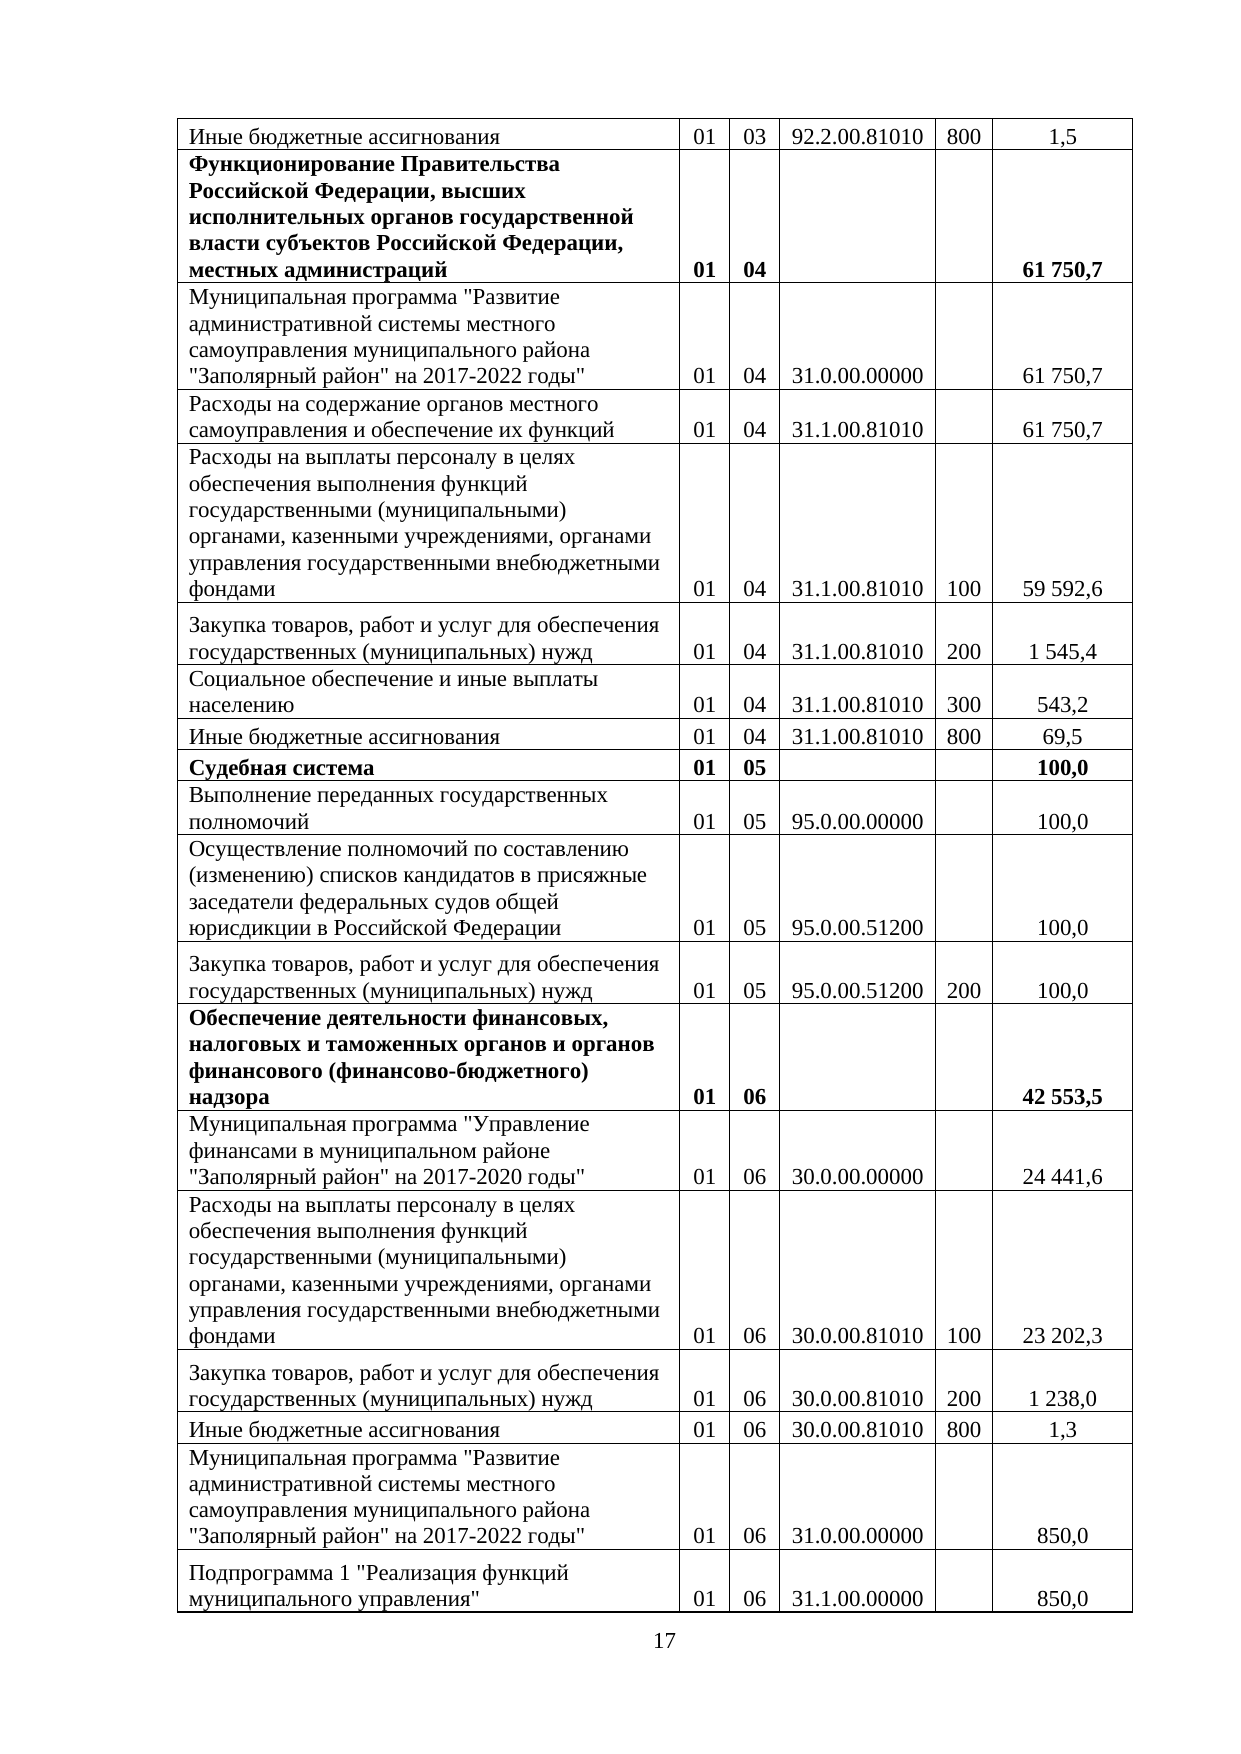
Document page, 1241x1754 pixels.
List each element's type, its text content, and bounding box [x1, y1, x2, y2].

table_cell Иные бюджетные ассигнования [178, 719, 679, 749]
table_cell Закупка товаров, работ и услуг для обеспечения государственных (муниципальных) нужд [178, 603, 679, 664]
table_cell 850,0 [993, 1444, 1132, 1549]
table_cell [936, 1444, 992, 1549]
table_cell 06 [730, 1350, 779, 1411]
table_cell 01 [680, 835, 729, 941]
table_cell 06 [730, 1191, 779, 1349]
table_cell 300 [936, 665, 992, 718]
table_cell 800 [936, 119, 992, 149]
table_cell Муниципальная программа "Управление финансами в муниципальном районе "Заполярный район" на 2017-2020 годы" [178, 1111, 679, 1189]
table_cell 30.0.00.81010 [780, 1191, 935, 1349]
table_cell 06 [730, 1444, 779, 1549]
table_cell [936, 1111, 992, 1189]
table_cell 850,0 [993, 1550, 1132, 1611]
table_cell 95.0.00.00000 [780, 781, 935, 834]
table_cell 04 [730, 719, 779, 749]
table_cell 61 750,7 [993, 283, 1132, 389]
table_cell 04 [730, 665, 779, 718]
table_cell 01 [680, 719, 729, 749]
table_cell 04 [730, 150, 779, 282]
table_cell 31.1.00.81010 [780, 603, 935, 664]
table_cell Социальное обеспечение и иные выплаты населению [178, 665, 679, 718]
table_cell 61 750,7 [993, 390, 1132, 442]
table_cell [936, 150, 992, 282]
table_cell Расходы на содержание органов местного самоуправления и обеспечение их функций [178, 390, 679, 442]
table_cell 06 [730, 1550, 779, 1611]
table_cell [780, 150, 935, 282]
table_cell 92.2.00.81010 [780, 119, 935, 149]
table_cell 01 [680, 781, 729, 834]
table_cell 01 [680, 1412, 729, 1442]
table_cell 100,0 [993, 835, 1132, 941]
table_cell 31.1.00.81010 [780, 719, 935, 749]
table_cell 100,0 [993, 781, 1132, 834]
table_cell 100,0 [993, 942, 1132, 1003]
table_cell [936, 781, 992, 834]
table_cell 42 553,5 [993, 1004, 1132, 1109]
table_cell 1,5 [993, 119, 1132, 149]
table_cell 01 [680, 1350, 729, 1411]
table_cell Иные бюджетные ассигнования [178, 1412, 679, 1442]
table_cell 543,2 [993, 665, 1132, 718]
table_cell 200 [936, 1350, 992, 1411]
table_cell 61 750,7 [993, 150, 1132, 282]
table_cell Иные бюджетные ассигнования [178, 119, 679, 149]
table_cell 01 [680, 390, 729, 442]
table_cell 200 [936, 942, 992, 1003]
table_cell [936, 1550, 992, 1611]
table_cell 31.0.00.00000 [780, 1444, 935, 1549]
table_cell Судебная система [178, 750, 679, 780]
table_cell 30.0.00.00000 [780, 1111, 935, 1189]
table_cell 01 [680, 750, 729, 780]
table_cell 95.0.00.51200 [780, 942, 935, 1003]
table_cell 1,3 [993, 1412, 1132, 1442]
table_cell 01 [680, 603, 729, 664]
table_cell 95.0.00.51200 [780, 835, 935, 941]
table_cell 01 [680, 1444, 729, 1549]
table_cell 69,5 [993, 719, 1132, 749]
table_cell 06 [730, 1111, 779, 1189]
table_cell 05 [730, 942, 779, 1003]
table_cell 100 [936, 444, 992, 602]
table_cell 01 [680, 444, 729, 602]
table_cell 03 [730, 119, 779, 149]
table_cell 1 238,0 [993, 1350, 1132, 1411]
table_cell 01 [680, 1111, 729, 1189]
table_cell 04 [730, 283, 779, 389]
table_cell 30.0.00.81010 [780, 1412, 935, 1442]
table_cell 01 [680, 119, 729, 149]
table_cell 01 [680, 1191, 729, 1349]
table_cell 24 441,6 [993, 1111, 1132, 1189]
table_cell Обеспечение деятельности финансовых, налоговых и таможенных органов и органов финансового (финансово-бюджетного) надзора [178, 1004, 679, 1109]
table_cell 01 [680, 283, 729, 389]
table_cell [780, 750, 935, 780]
table_cell Муниципальная программа "Развитие административной системы местного самоуправления муниципального района "Заполярный район" на 2017-2022 годы" [178, 283, 679, 389]
table_cell 01 [680, 1004, 729, 1109]
table_cell 05 [730, 750, 779, 780]
table_cell 31.1.00.81010 [780, 444, 935, 602]
table_cell 05 [730, 781, 779, 834]
table_cell 06 [730, 1004, 779, 1109]
table_cell 1 545,4 [993, 603, 1132, 664]
table_cell 800 [936, 719, 992, 749]
table_cell 59 592,6 [993, 444, 1132, 602]
table_cell 100 [936, 1191, 992, 1349]
table_cell Закупка товаров, работ и услуг для обеспечения государственных (муниципальных) нужд [178, 1350, 679, 1411]
table_cell 800 [936, 1412, 992, 1442]
table_cell 200 [936, 603, 992, 664]
table_cell 23 202,3 [993, 1191, 1132, 1349]
table_cell [936, 283, 992, 389]
table_cell 01 [680, 942, 729, 1003]
table_cell [936, 390, 992, 442]
table_cell 31.0.00.00000 [780, 283, 935, 389]
table_cell 30.0.00.81010 [780, 1350, 935, 1411]
table_cell 31.1.00.81010 [780, 665, 935, 718]
table_cell 31.1.00.00000 [780, 1550, 935, 1611]
table_cell 06 [730, 1412, 779, 1442]
table_cell 04 [730, 603, 779, 664]
table_cell [936, 750, 992, 780]
table_cell 100,0 [993, 750, 1132, 780]
table_cell 01 [680, 150, 729, 282]
table_cell [780, 1004, 935, 1109]
table_cell [936, 1004, 992, 1109]
table_cell Закупка товаров, работ и услуг для обеспечения государственных (муниципальных) нужд [178, 942, 679, 1003]
table_cell Подпрограмма 1 "Реализация функций муниципального управления" [178, 1550, 679, 1611]
table_cell 31.1.00.81010 [780, 390, 935, 442]
table_cell Муниципальная программа "Развитие административной системы местного самоуправления муниципального района "Заполярный район" на 2017-2022 годы" [178, 1444, 679, 1549]
table_cell 05 [730, 835, 779, 941]
table_cell [936, 835, 992, 941]
table_cell Выполнение переданных государственных полномочий [178, 781, 679, 834]
table_cell Функционирование Правительства Российской Федерации, высших исполнительных органов государственной власти субъектов Российской Федерации, местных администраций [178, 150, 679, 282]
table_cell 04 [730, 444, 779, 602]
table_cell 04 [730, 390, 779, 442]
table_cell 01 [680, 665, 729, 718]
table_cell 01 [680, 1550, 729, 1611]
table_cell Осуществление полномочий по составлению (изменению) списков кандидатов в присяжные заседатели федеральных судов общей юрисдикции в Российской Федерации [178, 835, 679, 941]
